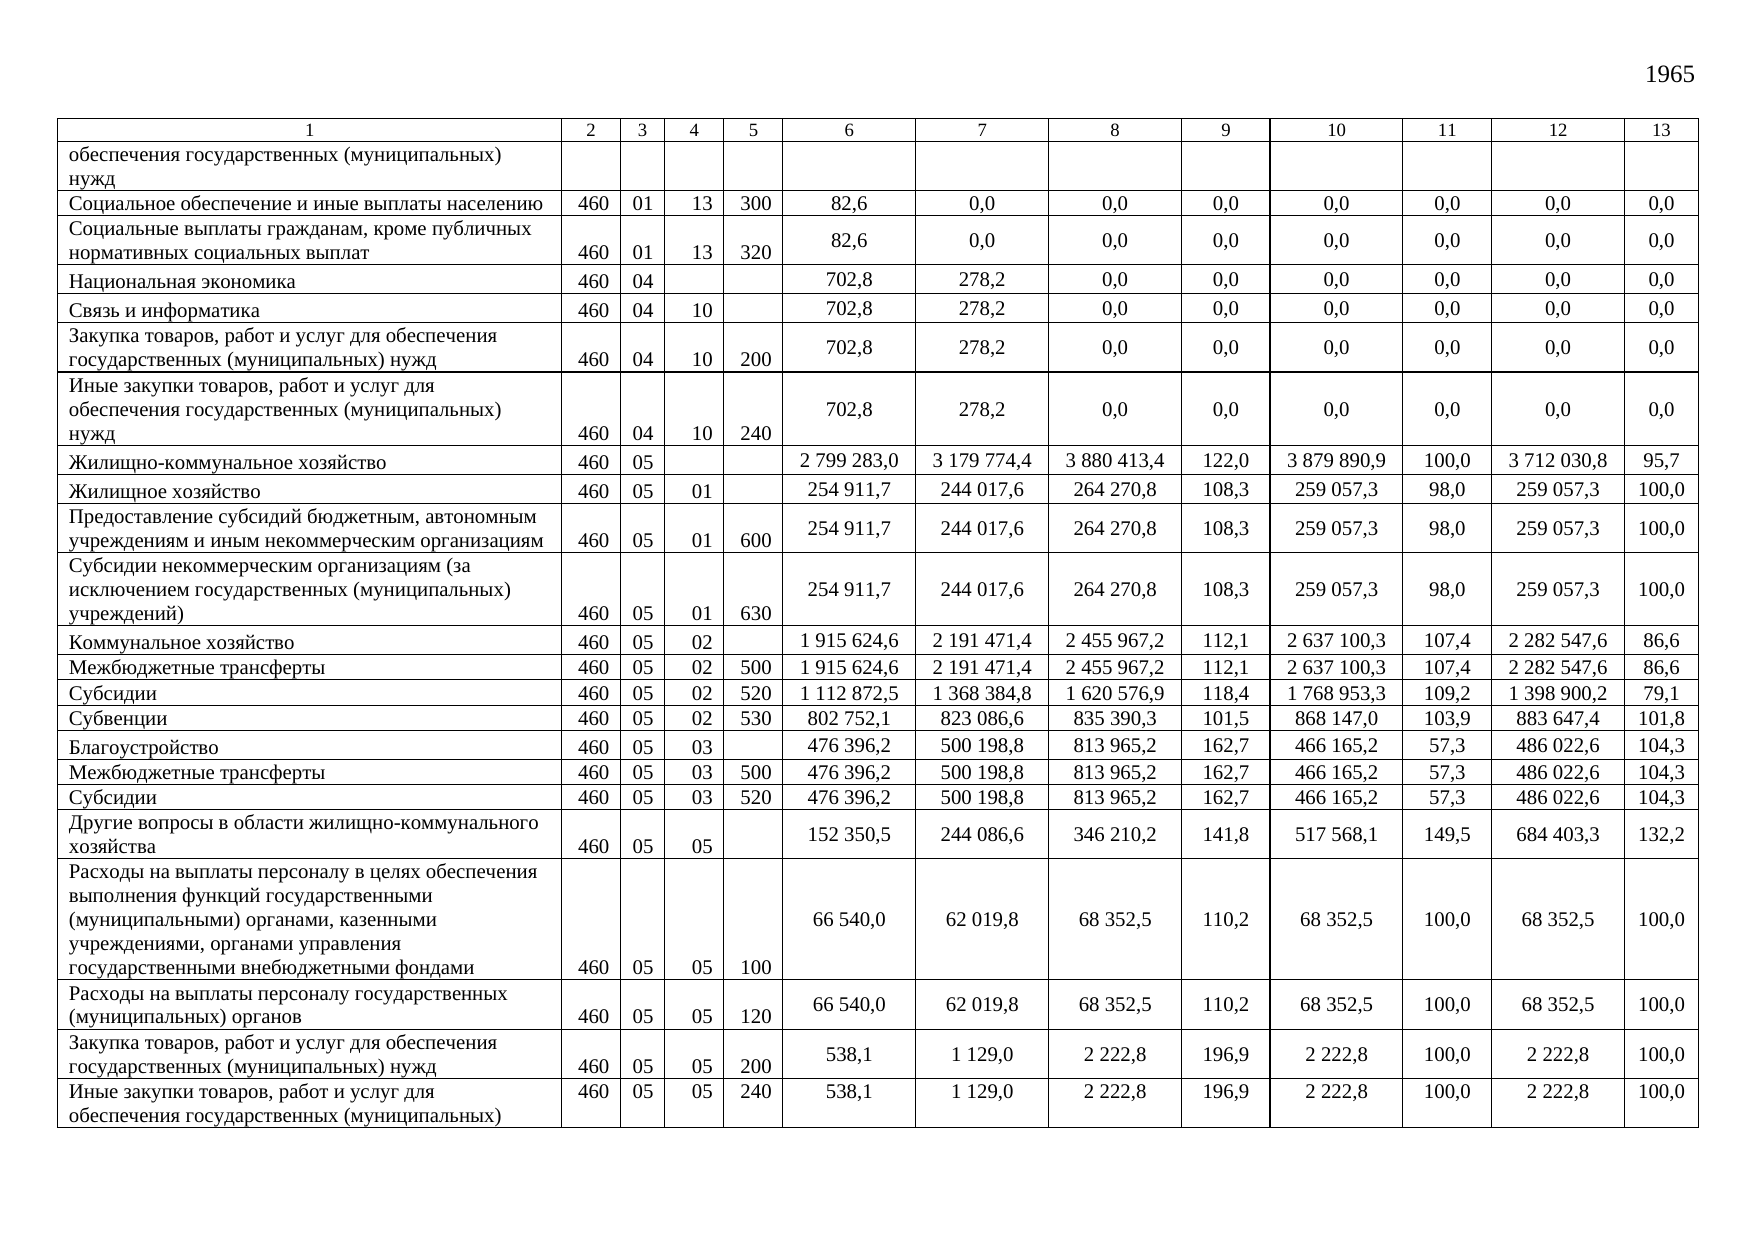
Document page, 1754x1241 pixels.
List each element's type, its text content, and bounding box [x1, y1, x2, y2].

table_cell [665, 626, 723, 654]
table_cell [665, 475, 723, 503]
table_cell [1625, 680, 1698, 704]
table_header 3 [621, 119, 664, 141]
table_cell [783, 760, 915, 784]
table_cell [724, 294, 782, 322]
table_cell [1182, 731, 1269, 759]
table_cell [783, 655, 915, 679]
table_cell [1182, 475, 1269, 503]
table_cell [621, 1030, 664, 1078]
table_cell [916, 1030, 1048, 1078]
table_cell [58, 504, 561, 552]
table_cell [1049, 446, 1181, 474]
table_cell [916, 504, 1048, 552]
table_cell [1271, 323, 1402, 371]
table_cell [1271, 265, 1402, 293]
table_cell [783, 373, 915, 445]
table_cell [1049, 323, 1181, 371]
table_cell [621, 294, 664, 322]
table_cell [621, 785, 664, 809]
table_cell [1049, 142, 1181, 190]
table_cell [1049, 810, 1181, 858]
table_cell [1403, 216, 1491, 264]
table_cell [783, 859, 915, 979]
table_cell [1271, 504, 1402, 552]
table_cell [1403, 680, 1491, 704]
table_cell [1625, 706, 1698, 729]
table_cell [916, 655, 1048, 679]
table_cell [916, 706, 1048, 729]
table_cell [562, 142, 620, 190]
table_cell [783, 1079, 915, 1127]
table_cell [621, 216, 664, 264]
table_header 12 [1492, 119, 1624, 141]
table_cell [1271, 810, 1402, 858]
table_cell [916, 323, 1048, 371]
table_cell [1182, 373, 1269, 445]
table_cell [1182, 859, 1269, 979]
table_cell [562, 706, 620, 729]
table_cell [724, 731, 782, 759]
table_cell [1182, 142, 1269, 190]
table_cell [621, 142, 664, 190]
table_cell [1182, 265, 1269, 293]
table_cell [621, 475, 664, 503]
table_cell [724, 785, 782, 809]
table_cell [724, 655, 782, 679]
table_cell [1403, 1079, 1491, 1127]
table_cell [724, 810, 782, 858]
table_header 6 [783, 119, 915, 141]
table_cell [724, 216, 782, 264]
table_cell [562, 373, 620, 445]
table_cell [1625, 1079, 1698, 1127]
table_header 5 [724, 119, 782, 141]
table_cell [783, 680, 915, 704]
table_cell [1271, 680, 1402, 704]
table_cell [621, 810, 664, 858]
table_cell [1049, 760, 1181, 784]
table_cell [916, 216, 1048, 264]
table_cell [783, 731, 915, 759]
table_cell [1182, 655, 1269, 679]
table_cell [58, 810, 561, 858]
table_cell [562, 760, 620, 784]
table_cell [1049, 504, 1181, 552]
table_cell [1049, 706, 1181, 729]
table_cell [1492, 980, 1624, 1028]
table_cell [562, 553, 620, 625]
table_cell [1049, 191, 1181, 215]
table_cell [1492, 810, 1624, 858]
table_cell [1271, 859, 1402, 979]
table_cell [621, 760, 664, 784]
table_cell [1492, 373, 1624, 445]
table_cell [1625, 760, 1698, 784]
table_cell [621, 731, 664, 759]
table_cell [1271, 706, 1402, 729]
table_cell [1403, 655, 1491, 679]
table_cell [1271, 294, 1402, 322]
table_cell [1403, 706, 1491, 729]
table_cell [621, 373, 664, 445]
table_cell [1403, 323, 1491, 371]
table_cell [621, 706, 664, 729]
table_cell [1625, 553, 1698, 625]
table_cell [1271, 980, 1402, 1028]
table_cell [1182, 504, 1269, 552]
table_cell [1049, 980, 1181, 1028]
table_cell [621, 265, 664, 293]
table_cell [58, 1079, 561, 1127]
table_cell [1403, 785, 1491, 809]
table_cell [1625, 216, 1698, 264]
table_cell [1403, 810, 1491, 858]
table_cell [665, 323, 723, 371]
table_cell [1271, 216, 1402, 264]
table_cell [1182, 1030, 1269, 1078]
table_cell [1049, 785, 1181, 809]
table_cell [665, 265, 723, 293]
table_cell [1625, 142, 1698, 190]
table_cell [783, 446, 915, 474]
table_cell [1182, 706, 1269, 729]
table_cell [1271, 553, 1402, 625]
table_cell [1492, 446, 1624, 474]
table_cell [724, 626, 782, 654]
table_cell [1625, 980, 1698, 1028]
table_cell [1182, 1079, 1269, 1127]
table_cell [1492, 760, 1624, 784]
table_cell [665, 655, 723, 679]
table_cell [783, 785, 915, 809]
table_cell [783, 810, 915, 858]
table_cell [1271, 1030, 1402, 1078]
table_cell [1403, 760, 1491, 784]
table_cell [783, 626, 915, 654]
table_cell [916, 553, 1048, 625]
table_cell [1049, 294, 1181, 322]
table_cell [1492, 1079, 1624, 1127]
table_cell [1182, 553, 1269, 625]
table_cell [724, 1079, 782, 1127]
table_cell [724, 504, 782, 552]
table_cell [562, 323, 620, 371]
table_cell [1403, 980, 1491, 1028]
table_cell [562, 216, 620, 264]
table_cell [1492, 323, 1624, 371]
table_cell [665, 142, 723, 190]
table_header 4 [665, 119, 723, 141]
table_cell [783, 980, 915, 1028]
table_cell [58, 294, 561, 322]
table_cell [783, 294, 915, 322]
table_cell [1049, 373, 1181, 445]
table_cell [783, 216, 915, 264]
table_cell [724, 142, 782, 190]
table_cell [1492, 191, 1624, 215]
table_header 7 [916, 119, 1048, 141]
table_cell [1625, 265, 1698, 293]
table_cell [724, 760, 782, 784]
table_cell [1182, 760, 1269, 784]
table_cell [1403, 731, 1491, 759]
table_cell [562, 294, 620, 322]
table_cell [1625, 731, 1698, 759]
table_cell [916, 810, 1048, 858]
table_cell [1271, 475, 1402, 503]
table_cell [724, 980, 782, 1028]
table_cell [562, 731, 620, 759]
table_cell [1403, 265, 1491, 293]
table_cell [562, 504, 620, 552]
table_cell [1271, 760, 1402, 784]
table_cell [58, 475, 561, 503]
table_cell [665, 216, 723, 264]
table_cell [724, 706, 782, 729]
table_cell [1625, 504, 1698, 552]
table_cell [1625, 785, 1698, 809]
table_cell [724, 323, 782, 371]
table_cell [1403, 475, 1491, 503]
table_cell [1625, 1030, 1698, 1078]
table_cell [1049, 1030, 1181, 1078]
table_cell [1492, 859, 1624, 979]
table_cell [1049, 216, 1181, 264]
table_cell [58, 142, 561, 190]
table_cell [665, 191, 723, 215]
table_header 8 [1049, 119, 1181, 141]
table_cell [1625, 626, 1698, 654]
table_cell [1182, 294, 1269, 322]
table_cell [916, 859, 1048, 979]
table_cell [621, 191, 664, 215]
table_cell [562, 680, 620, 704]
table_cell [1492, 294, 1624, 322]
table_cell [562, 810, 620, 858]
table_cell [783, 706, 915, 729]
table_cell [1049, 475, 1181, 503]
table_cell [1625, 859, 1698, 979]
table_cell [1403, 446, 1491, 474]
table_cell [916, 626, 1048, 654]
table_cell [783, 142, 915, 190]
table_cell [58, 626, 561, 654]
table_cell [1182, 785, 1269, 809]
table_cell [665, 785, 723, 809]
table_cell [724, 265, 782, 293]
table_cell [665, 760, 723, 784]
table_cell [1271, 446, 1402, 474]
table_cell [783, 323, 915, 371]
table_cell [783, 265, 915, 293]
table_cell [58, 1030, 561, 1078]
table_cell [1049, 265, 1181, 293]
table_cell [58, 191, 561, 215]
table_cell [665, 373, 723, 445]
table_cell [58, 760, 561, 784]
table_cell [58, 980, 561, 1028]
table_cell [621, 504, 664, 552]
table_header 9 [1182, 119, 1269, 141]
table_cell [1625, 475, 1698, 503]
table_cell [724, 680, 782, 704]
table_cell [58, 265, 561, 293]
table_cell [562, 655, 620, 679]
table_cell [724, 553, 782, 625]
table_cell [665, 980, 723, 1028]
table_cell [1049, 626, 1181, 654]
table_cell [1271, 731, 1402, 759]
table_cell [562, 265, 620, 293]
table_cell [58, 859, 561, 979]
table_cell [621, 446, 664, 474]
table_header 11 [1403, 119, 1491, 141]
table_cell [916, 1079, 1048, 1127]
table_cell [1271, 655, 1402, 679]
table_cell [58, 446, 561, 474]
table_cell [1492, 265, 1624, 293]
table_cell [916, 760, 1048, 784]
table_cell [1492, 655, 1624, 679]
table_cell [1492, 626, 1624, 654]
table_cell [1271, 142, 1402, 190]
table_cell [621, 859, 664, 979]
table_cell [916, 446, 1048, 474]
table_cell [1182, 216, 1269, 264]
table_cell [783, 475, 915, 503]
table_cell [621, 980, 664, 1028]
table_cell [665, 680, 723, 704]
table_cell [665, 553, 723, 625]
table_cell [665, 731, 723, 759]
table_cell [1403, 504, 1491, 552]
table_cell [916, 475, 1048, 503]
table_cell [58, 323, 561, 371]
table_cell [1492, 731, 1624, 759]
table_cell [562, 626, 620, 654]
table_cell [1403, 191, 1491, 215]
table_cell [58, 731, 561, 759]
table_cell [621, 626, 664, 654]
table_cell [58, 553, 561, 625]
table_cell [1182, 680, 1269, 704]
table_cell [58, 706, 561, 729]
table_header 10 [1271, 119, 1402, 141]
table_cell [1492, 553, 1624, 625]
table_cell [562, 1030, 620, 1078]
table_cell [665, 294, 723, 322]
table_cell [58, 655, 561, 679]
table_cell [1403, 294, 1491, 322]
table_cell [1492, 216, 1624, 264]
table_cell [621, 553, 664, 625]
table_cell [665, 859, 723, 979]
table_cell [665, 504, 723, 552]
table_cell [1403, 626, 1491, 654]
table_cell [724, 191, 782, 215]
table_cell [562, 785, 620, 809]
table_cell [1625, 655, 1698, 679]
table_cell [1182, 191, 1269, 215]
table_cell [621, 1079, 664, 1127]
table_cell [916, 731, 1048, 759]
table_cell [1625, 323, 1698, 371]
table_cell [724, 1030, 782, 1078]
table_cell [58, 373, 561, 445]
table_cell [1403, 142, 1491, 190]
table_header 13 [1625, 119, 1698, 141]
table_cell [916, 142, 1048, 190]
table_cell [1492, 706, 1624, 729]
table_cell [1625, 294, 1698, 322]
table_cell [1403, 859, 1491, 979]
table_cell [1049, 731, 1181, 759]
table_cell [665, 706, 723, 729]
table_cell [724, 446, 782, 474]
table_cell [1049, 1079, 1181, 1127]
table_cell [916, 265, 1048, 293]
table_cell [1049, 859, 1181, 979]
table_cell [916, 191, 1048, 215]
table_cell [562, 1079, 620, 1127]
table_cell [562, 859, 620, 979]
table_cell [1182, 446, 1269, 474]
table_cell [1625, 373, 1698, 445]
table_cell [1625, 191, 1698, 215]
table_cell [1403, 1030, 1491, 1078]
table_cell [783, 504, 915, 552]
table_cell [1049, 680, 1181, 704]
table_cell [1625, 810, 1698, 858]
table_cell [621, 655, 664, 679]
table_header 1 [58, 119, 561, 141]
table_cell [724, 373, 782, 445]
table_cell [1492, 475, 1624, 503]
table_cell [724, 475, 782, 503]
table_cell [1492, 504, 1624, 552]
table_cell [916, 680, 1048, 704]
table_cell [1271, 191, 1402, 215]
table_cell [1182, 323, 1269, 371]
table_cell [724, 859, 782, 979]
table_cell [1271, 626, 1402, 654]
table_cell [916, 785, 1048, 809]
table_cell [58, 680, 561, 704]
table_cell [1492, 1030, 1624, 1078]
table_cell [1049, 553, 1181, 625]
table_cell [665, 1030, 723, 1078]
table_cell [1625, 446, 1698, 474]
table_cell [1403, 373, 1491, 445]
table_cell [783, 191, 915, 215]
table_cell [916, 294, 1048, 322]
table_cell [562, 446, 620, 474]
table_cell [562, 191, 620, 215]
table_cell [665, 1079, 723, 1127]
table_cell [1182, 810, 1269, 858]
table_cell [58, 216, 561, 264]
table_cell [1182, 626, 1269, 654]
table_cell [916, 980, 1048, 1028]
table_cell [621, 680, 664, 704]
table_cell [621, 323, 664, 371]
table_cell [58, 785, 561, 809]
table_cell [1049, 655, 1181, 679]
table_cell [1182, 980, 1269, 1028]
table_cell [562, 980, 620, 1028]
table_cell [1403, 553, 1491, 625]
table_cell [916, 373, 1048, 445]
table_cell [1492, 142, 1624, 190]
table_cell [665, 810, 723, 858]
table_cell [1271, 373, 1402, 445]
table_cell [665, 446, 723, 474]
table_header 2 [562, 119, 620, 141]
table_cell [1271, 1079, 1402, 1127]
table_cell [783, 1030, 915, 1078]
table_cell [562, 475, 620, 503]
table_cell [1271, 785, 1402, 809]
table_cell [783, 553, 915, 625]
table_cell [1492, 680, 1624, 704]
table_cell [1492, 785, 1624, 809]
